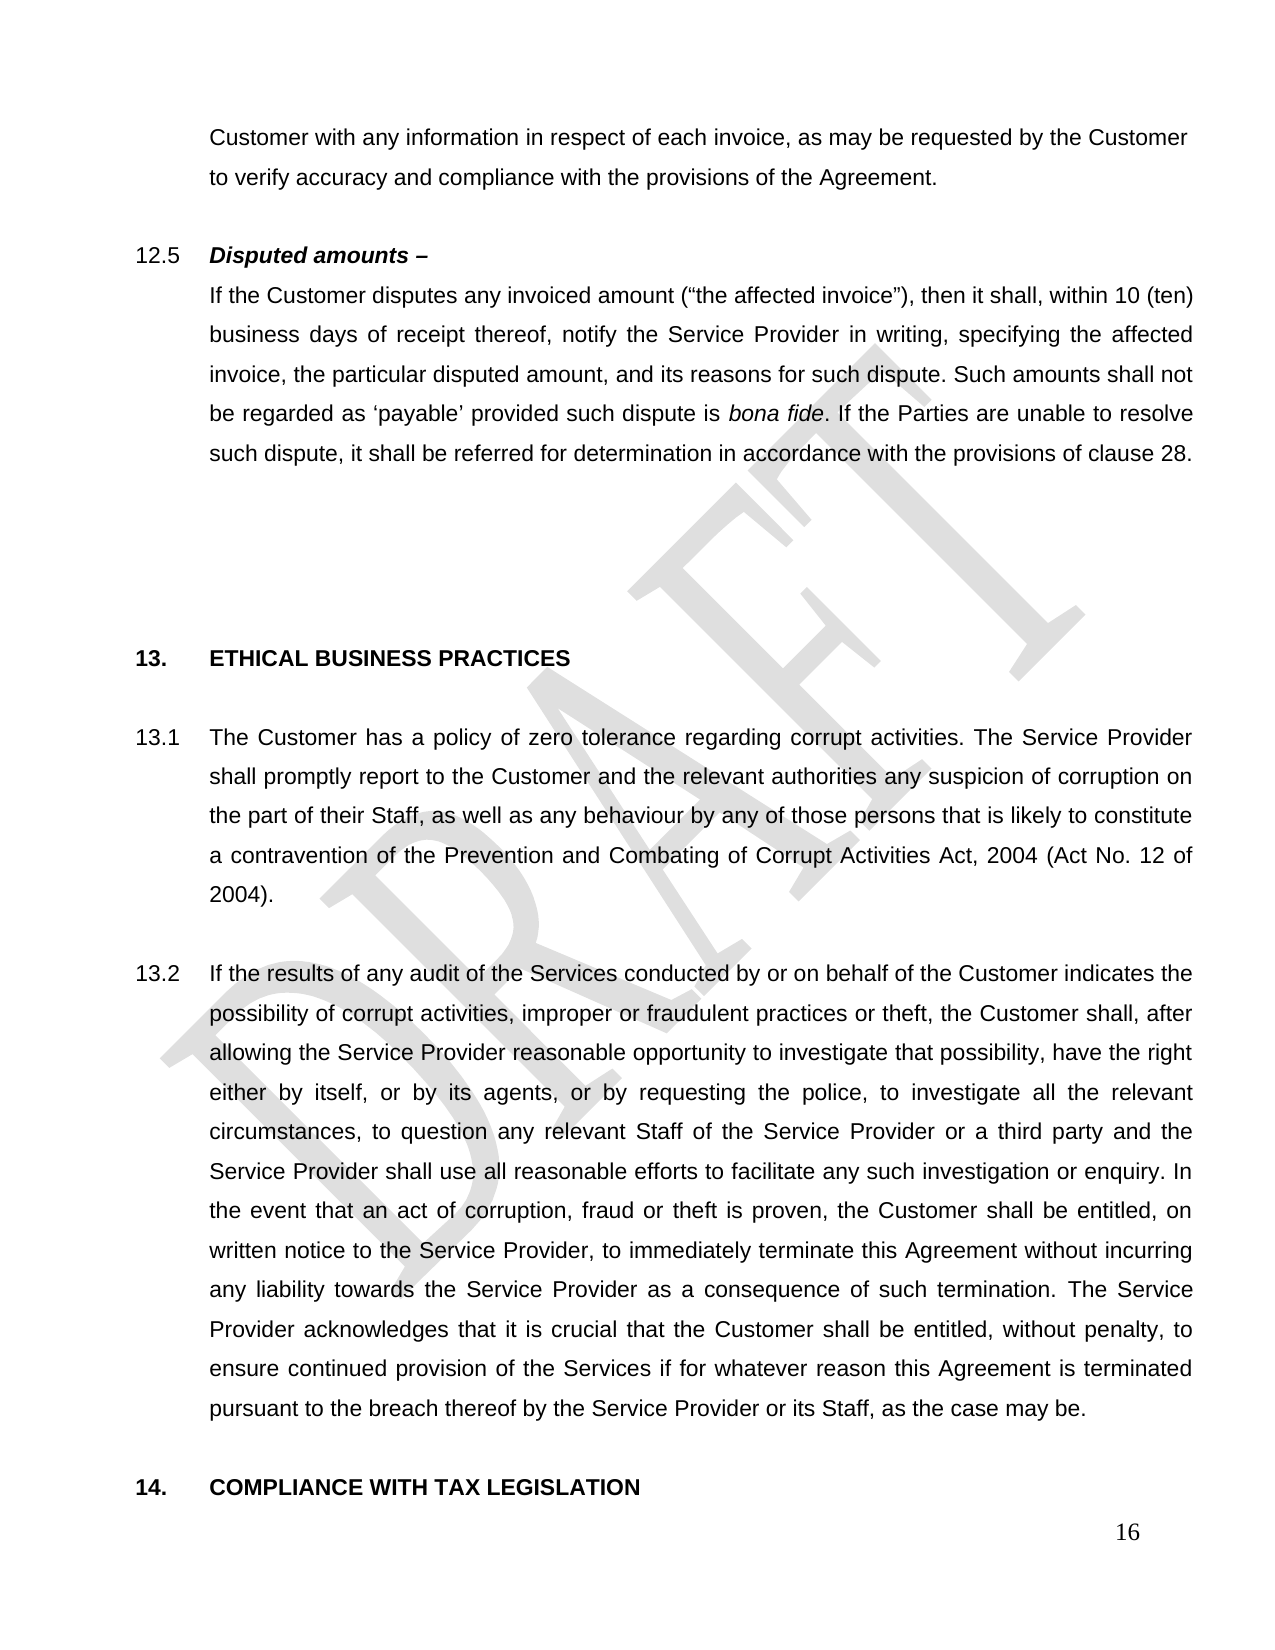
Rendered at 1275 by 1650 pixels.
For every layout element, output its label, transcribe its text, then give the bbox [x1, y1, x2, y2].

list COMPLIANCE WITH TAX LEGISLATION [135, 1474, 1193, 1500]
list ETHICAL BUSINESS PRACTICES [135, 644, 1193, 671]
list If the results of any audit of the Services conducted by or on behalf of the Customer indicates the possibility of corrupt activities, improper or fraudulent practices or theft, the Customer shall, after allowing the Service Provider reasonable opportunity to investigate that possibility, have the right either by itself, or by its agents, or by requesting the police, to investigate all the relevant circumstances, to question any relevant Staff of the Service Provider or a third party and the Service Provider shall use all reasonable efforts to facilitate any such investigation or enquiry. In the event that an act of corruption, fraud or theft is proven, the Customer shall be entitled, on written notice to the Service Provider, to immediately terminate this Agreement without incurring any liability towards the Service Provider as a consequence of such termination. The Service Provider acknowledges that it is crucial that the Customer shall be entitled, without penalty, to ensure continued provision of the Services if for whatever reason this Agreement is terminated pursuant to the breach thereof by the Service Provider or its Staff, as the case may be. [135, 960, 1193, 1421]
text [135, 124, 1188, 190]
list The Customer has a policy of zero tolerance regarding corrupt activities. The Service Provider shall promptly report to the Customer and the relevant authorities any suspicion of corruption on the part of their Staff, as well as any behaviour by any of those persons that is likely to constitute a contravention of the Prevention and Combating of Corrupt Activities Act, 2004 (Act No. 12 of 2004). [135, 723, 1193, 908]
list Disputed amounts – [135, 242, 1193, 269]
text If the Customer disputes any invoiced amount (“the affected invoice”), then it shall, within 10 (ten) business days of receipt thereof, notify the Service Provider in writing, specifying the affected invoice, the particular disputed amount, and its reasons for such dispute. Such amounts shall not be regarded as ‘payable’ provided such dispute is bona fide. If the Parties are unable to resolve such dispute, it shall be referred for determination in accordance with the provisions of clause 28. [135, 282, 1194, 466]
